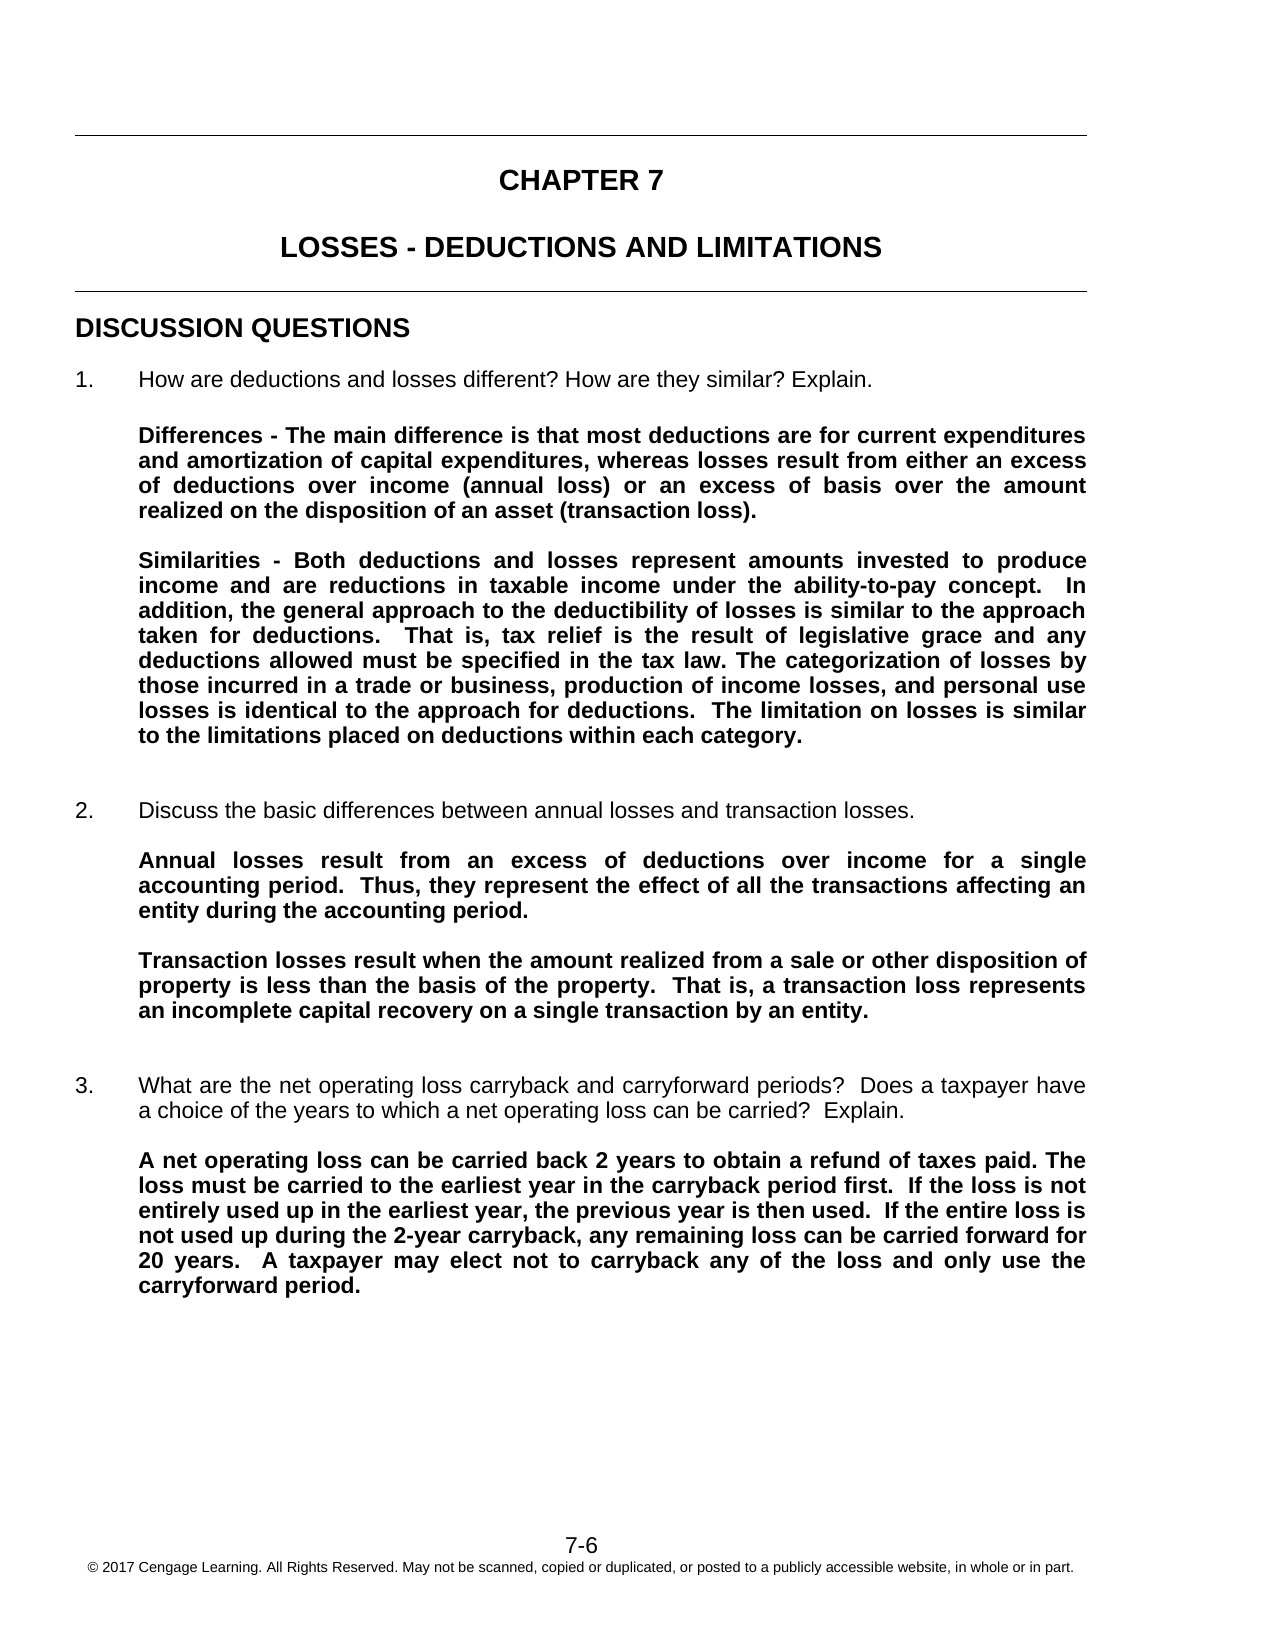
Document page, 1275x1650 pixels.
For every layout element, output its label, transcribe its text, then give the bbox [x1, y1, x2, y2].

text LOSSES - DEDUCTIONS AND LIMITATIONS [75, 230, 1087, 264]
text CHAPTER 7 [75, 163, 1087, 197]
text Similarities - Both deductions and losses represent amounts invested to produce income and are reductions in taxable income under the ability-to-pay concept. In addition, the general approach to the deductibility of losses is similar to the approach taken for deductions. That is, tax relief is the result of legislative grace and any deductions allowed must be specified in the tax law. The categorization of losses by those incurred in a trade or business, production of income losses, and personal use losses is identical to the approach for deductions. The limitation on losses is similar to the limitations placed on deductions within each category. [75, 548, 1087, 748]
text 1. How are deductions and losses different? How are they similar? Explain. [75, 367, 1087, 392]
text 2. Discuss the basic differences between annual losses and transaction losses. [75, 798, 1087, 823]
text Annual losses result from an excess of deductions over income for a single accounting period. Thus, they represent the effect of all the transactions affecting an entity during the accounting period. [75, 848, 1087, 923]
text 3. What are the net operating loss carryback and carryforward periods? Does a taxpayer have a choice of the years to which a net operating loss can be carried? Explain. [75, 1073, 1087, 1123]
text Transaction losses result when the amount realized from a sale or other disposition of property is less than the basis of the property. That is, a transaction loss represents an incomplete capital recovery on a single transaction by an entity. [75, 948, 1087, 1023]
text A net operating loss can be carried back 2 years to obtain a refund of taxes paid. The loss must be carried to the earliest year in the carryback period first. If the loss is not entirely used up in the earliest year, the previous year is then used. If the entire loss is not used up during the 2-year carryback, any remaining loss can be carried forward for 20 years. A taxpayer may elect not to carryback any of the loss and only use the carryforward period. [75, 1148, 1087, 1298]
text DISCUSSION QUESTIONS [75, 317, 1087, 342]
text Differences - The main difference is that most deductions are for current expenditures and amortization of capital expenditures, whereas losses result from either an excess of deductions over income (annual loss) or an excess of basis over the amount realized on the disposition of an asset (transaction loss). [75, 423, 1087, 523]
